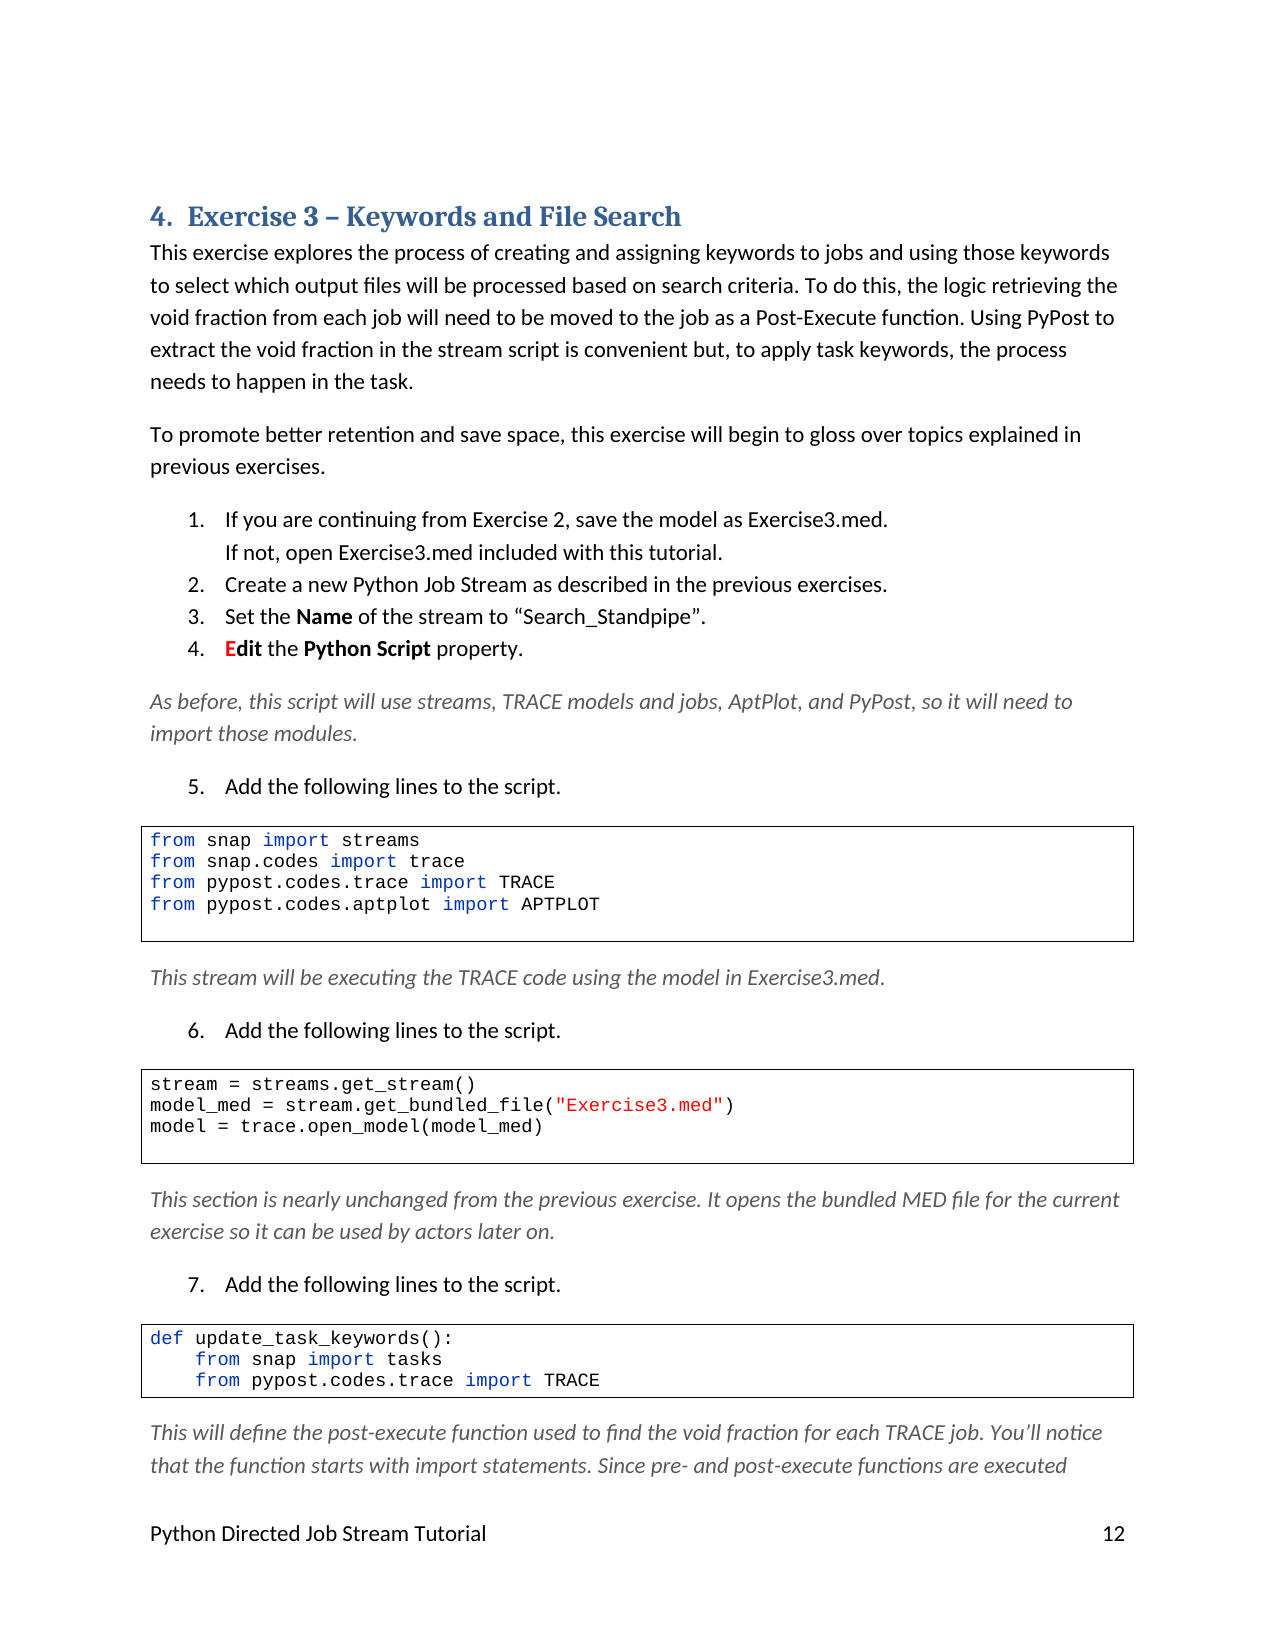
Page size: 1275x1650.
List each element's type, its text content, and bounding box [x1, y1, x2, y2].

text model = trace.open_model(model_med) [150, 1117, 1125, 1133]
list If you are continuing from Exercise 2, save the model as Exercise3.med. If not, open Exercise3.med included with this tutorial. [187, 506, 1125, 566]
text To promote better retention and save space, this exercise will begin to gloss over topics explained in previous exercises. [150, 420, 1125, 481]
list Add the following lines to the script. [187, 772, 1125, 801]
text from pypost.codes.trace import TRACE [150, 873, 1125, 894]
text This section is nearly unchanged from the previous exercise. It opens the bundled MED file for the current exercise so it can be used by actors later on. [150, 1185, 1125, 1246]
text from snap import tasks [150, 1350, 1125, 1366]
text As before, this script will use streams, TRACE models and jobs, AptPlot, and PyPost, so it will need to import those modules. [150, 687, 1125, 747]
list Add the following lines to the script. [187, 1016, 1125, 1044]
text from snap.codes import trace [150, 852, 1125, 873]
list Create a new Python Job Stream as described in the previous exercises. [187, 570, 1125, 598]
text from pypost.codes.trace import TRACE [142, 1366, 1133, 1397]
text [150, 1418, 1125, 1479]
text def update_task_keywords(): [142, 1325, 1133, 1350]
list Set the Name of the stream to “Search_Standpipe”. [187, 602, 1125, 630]
text This stream will be executing the TRACE code using the model in Exercise3.med. [150, 963, 1125, 991]
list Add the following lines to the script. [187, 1271, 1125, 1298]
text from pypost.codes.aptplot import APTPLOT [150, 894, 1125, 911]
text This exercise explores the process of creating and assigning keywords to jobs and using those keywords to select which output files will be processed based on search criteria. To do this, the logic retrieving the void fraction from each job will need to be moved to the job as a Post-Execute function. Using PyPost to extract the void fraction in the stream script is convenient but, to apply task keywords, the process needs to happen in the task. [150, 238, 1125, 395]
text stream = streams.get_stream() [142, 1070, 1133, 1096]
subtitle Exercise 3 – Keywords and File Search [150, 200, 1125, 233]
text from snap import streams [142, 827, 1133, 852]
list Edit the Python Script property. [187, 634, 1125, 662]
text model_med = stream.get_bundled_file("Exercise3.med") [150, 1096, 1125, 1117]
